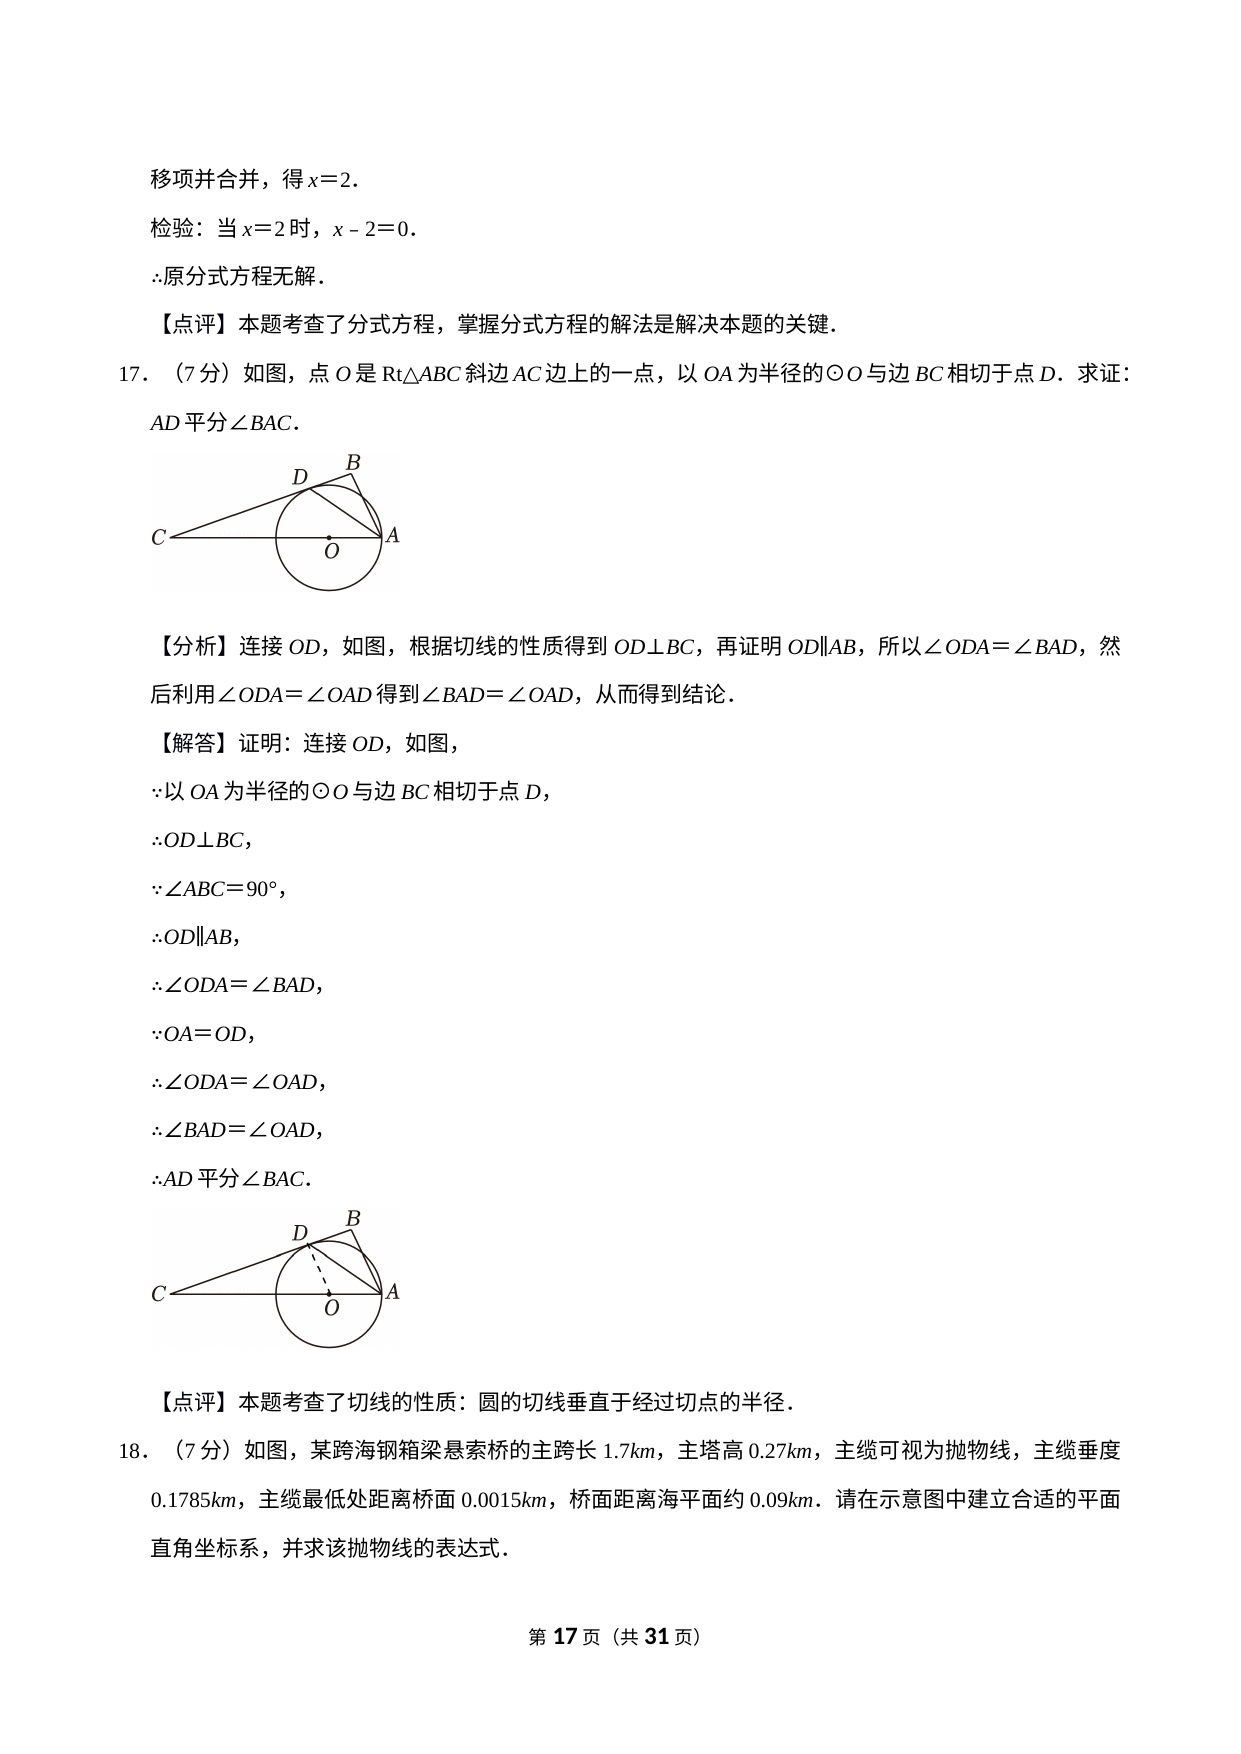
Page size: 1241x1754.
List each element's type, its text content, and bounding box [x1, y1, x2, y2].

text 18．（7分）如图，某跨海钢箱梁悬索桥的主跨长1.7km，主塔高0.27km，主缆可视为抛物线，主缆垂度0.1785km，主缆最低处距离桥面0.0015km，桥面距离海平面约0.09km．请在示意图中建立合适的平面直角坐标系，并求该抛物线的表达式． [118, 1433, 1122, 1563]
text ∵OA＝OD， [151, 1015, 1122, 1048]
text 【解答】证明：连接OD，如图， [151, 725, 1122, 758]
text ∵∠ABC＝90°， [151, 870, 1122, 903]
text ∵以OA为半径的⊙O与边BC相切于点D， [151, 774, 1122, 806]
text 【分析】连接OD，如图，根据切线的性质得到OD⊥BC，再证明OD∥AB，所以∠ODA＝∠BAD，然后利用∠ODA＝∠OAD得到∠BAD＝∠OAD，从而得到结论． [151, 628, 1122, 709]
text ∴原分式方程无解． [151, 259, 1122, 291]
text ∴∠BAD＝∠OAD， [151, 1112, 1122, 1144]
text ∴∠ODA＝∠BAD， [151, 967, 1122, 999]
text 检验：当x＝2时，x﹣2＝0． [151, 210, 1122, 243]
text 移项并合并，得x＝2． [151, 162, 1122, 194]
text 【点评】本题考查了分式方程，掌握分式方程的解法是解决本题的关键． [151, 307, 1122, 339]
text ∴OD∥AB， [151, 919, 1122, 951]
text ∴∠ODA＝∠OAD， [151, 1064, 1122, 1096]
text 17．（7分）如图，点O是Rt△ABC斜边AC边上的一点，以OA为半径的⊙O与边BC相切于点D．求证：AD平分∠BAC． [118, 355, 1122, 437]
text 【点评】本题考查了切线的性质：圆的切线垂直于经过切点的半径． [151, 1384, 1122, 1417]
text ∴AD平分∠BAC． [151, 1160, 1122, 1193]
text ∴OD⊥BC， [151, 822, 1122, 854]
